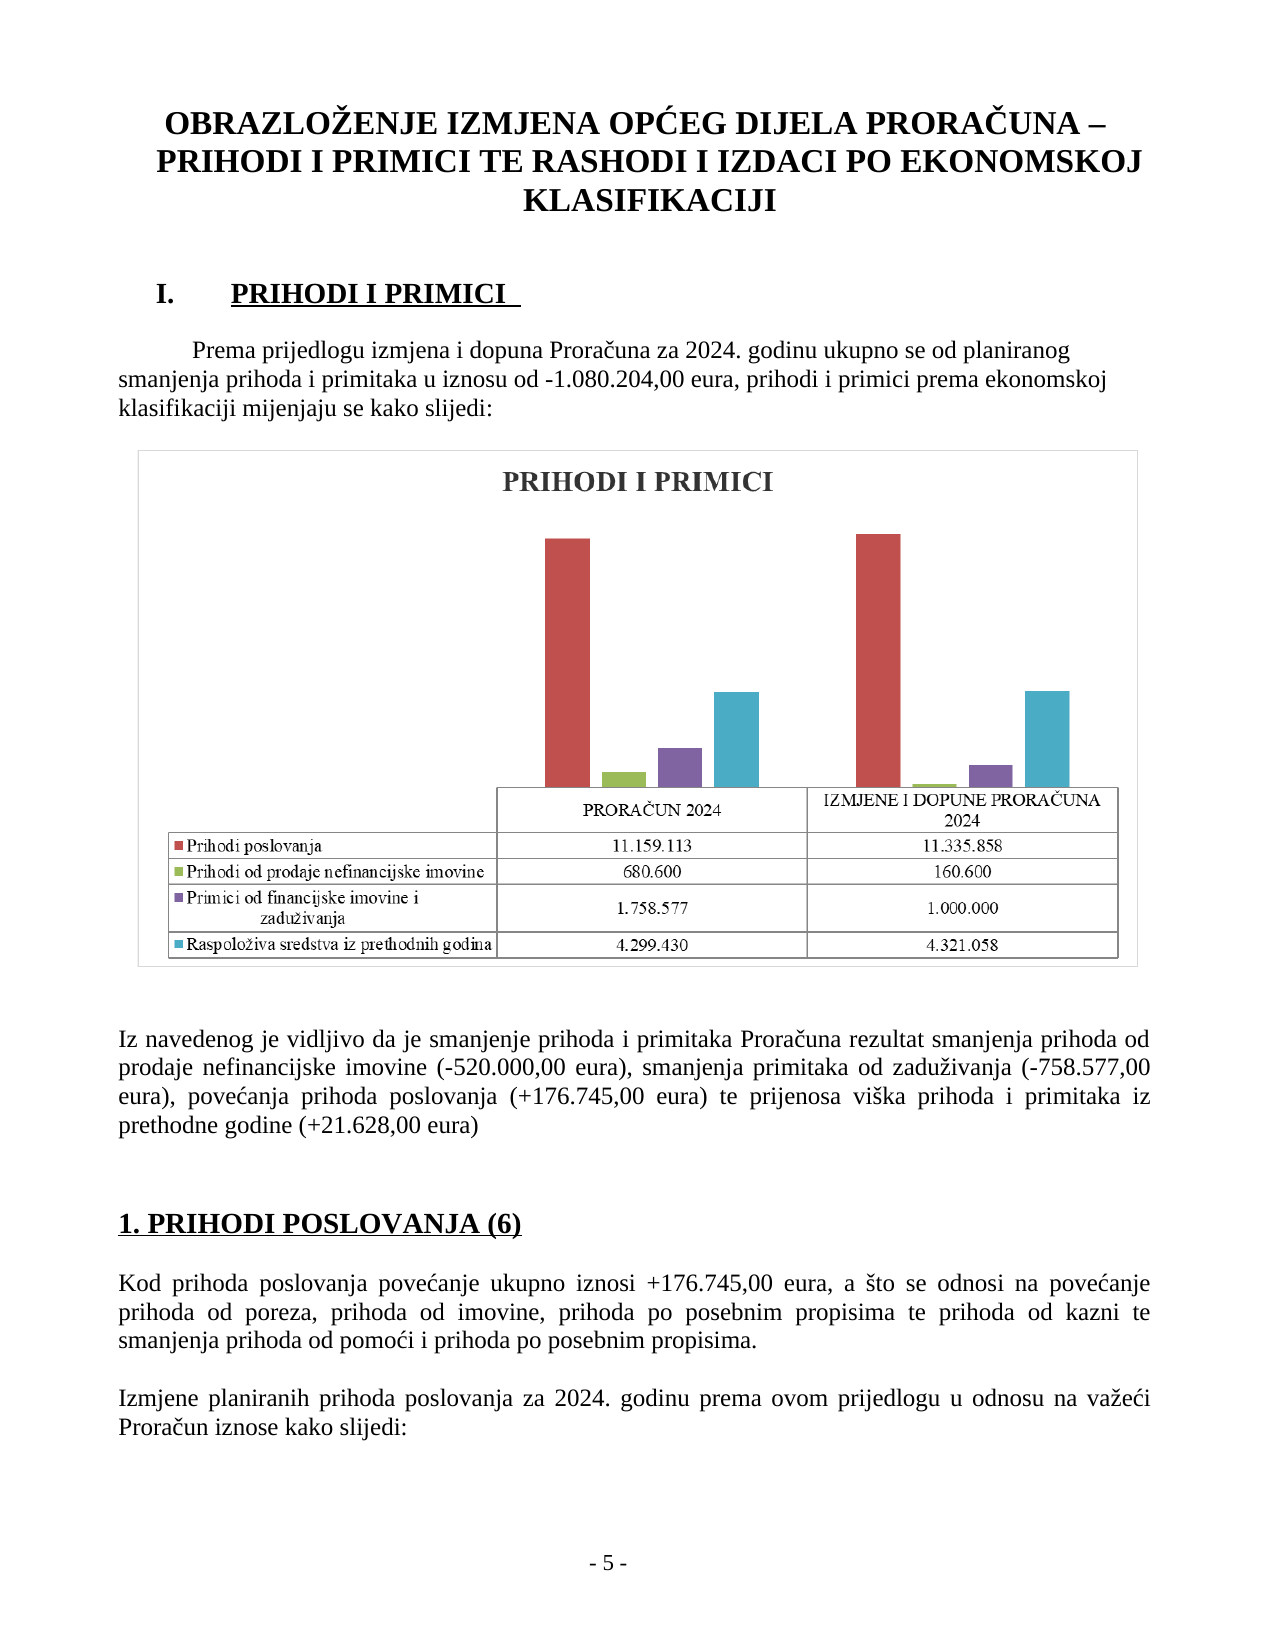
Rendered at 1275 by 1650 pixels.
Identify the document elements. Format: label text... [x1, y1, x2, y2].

picture [137, 450, 1138, 967]
text Prema prijedlogu izmjena i dopuna Proračuna za 2024. godinu ukupno se od planiranog smanjenja prihoda i primitaka u iznosu od -1.080.204,00 eura, prihodi i primici prema ekonomskoj klasifikaciji mijenjaju se kako slijedi: [118, 335, 1152, 422]
text PRIHODI I PRIMICI TE RASHODI I IZDACI PO EKONOMSKOJ KLASIFIKACIJI [148, 142, 1152, 218]
text Izmjene planiranih prihoda poslovanja za 2024. godinu prema ovom prijedlogu u odnosu na važeći Proračun iznose kako slijedi: [118, 1383, 1152, 1441]
text Kod prihoda poslovanja povećanje ukupno iznosi +176.745,00 eura, a što se odnosi na povećanje prihoda od poreza, prihoda od imovine, prihoda po posebnim propisima te prihoda od kazni te smanjenja prihoda od pomoći i prihoda po posebnim propisima. [118, 1268, 1152, 1354]
text 1. PRIHODI POSLOVANJA (6) [118, 1206, 1152, 1239]
list PRIHODI I PRIMICI [156, 276, 1152, 309]
text Iz navedenog je vidljivo da je smanjenje prihoda i primitaka Proračuna rezultat smanjenja prihoda od prodaje nefinancijske imovine (-520.000,00 eura), smanjenja primitaka od zaduživanja (-758.577,00 eura), povećanja prihoda poslovanja (+176.745,00 eura) te prijenosa viška prihoda i primitaka iz prethodne godine (+21.628,00 eura) [118, 1024, 1152, 1139]
text OBRAZLOŽENJE IZMJENA OPĆEG DIJELA PRORAČUNA – [118, 103, 1152, 142]
